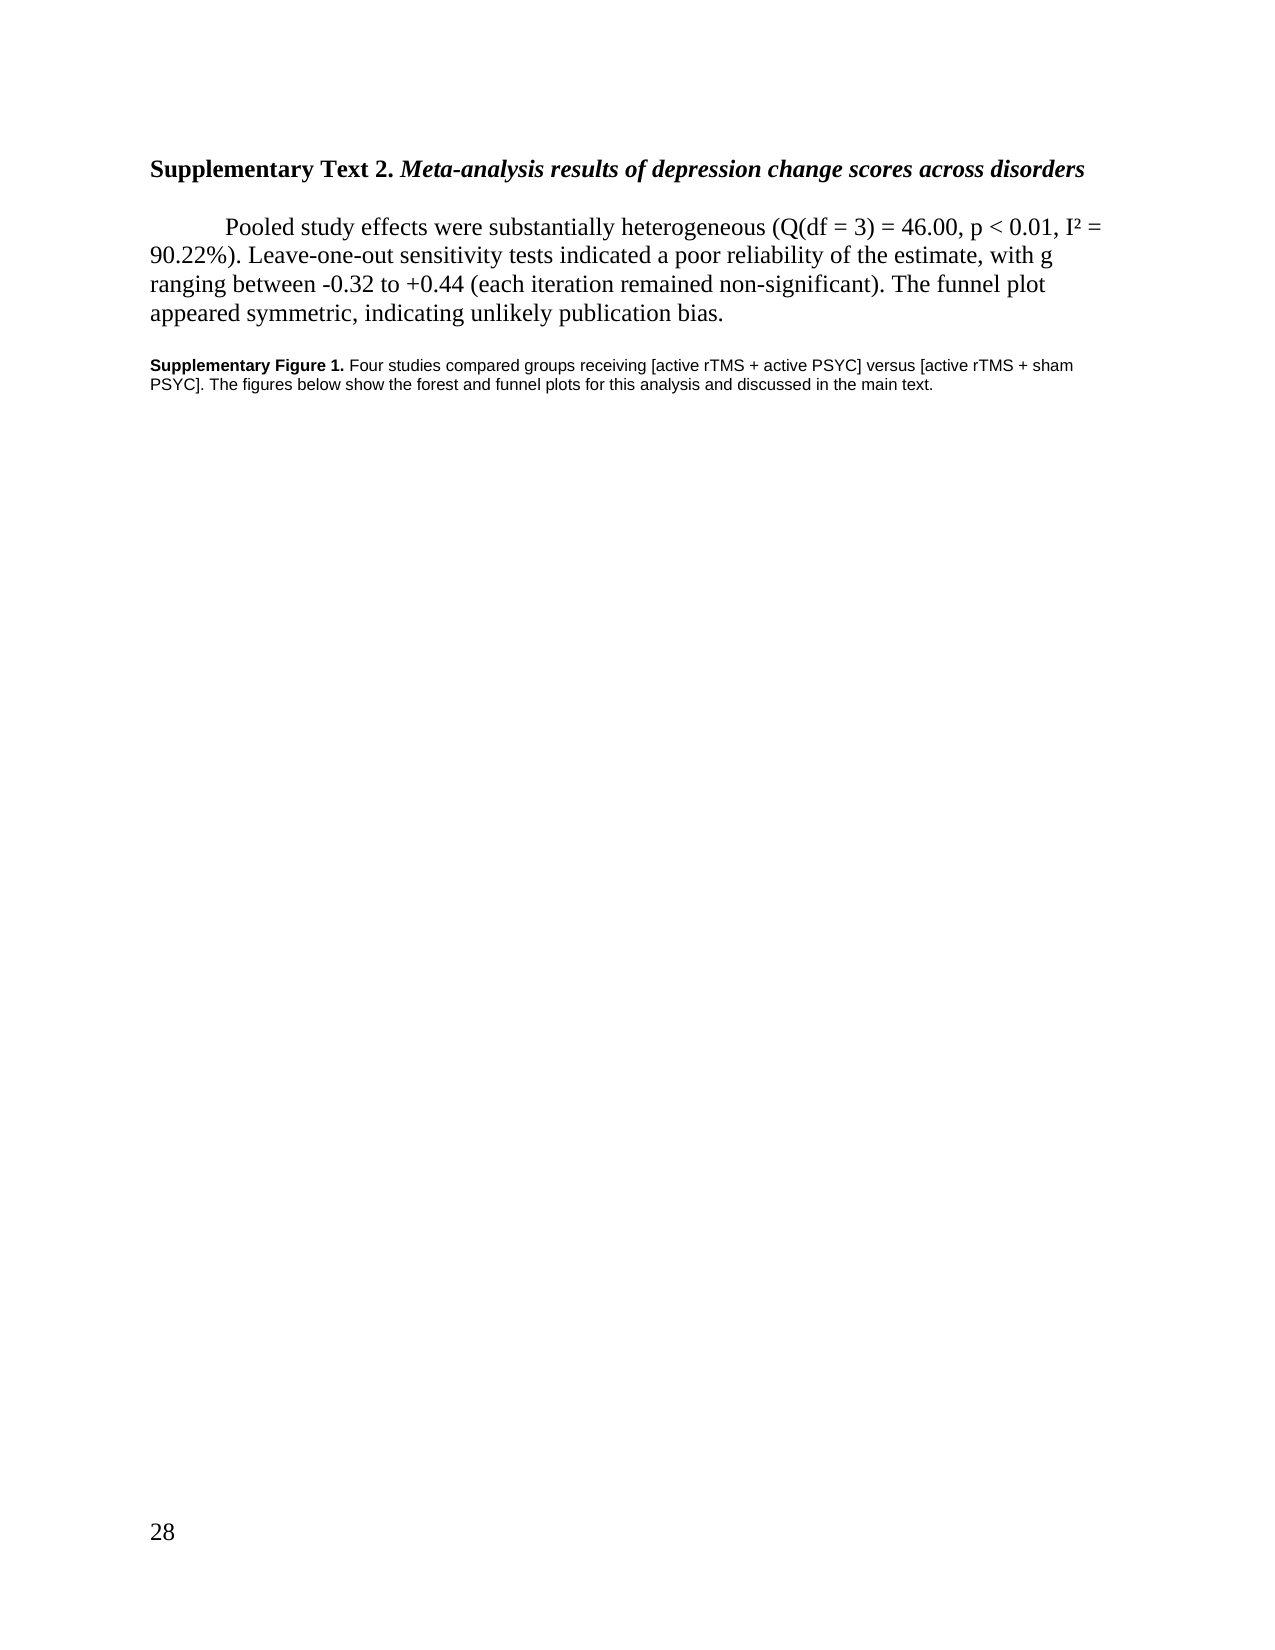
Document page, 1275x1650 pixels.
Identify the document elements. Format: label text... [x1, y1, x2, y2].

subtitle Supplementary Text 2. Meta-analysis results of depression change scores across disorders [150, 154, 1125, 183]
text Pooled study effects were substantially heterogeneous (Q(df = 3) = 46.00, p < 0.01, I² = 90.22%). Leave-one-out sensitivity tests indicated a poor reliability of the estimate, with g ranging between -0.32 to +0.44 (each iteration remained non-significant). The funnel plot appeared symmetric, indicating unlikely publication bias. [150, 212, 1125, 327]
text Supplementary Figure 1. Four studies compared groups receiving [active rTMS + active PSYC] versus [active rTMS + sham PSYC]. The figures below show the forest and funnel plots for this analysis and discussed in the main text. [150, 355, 1125, 394]
